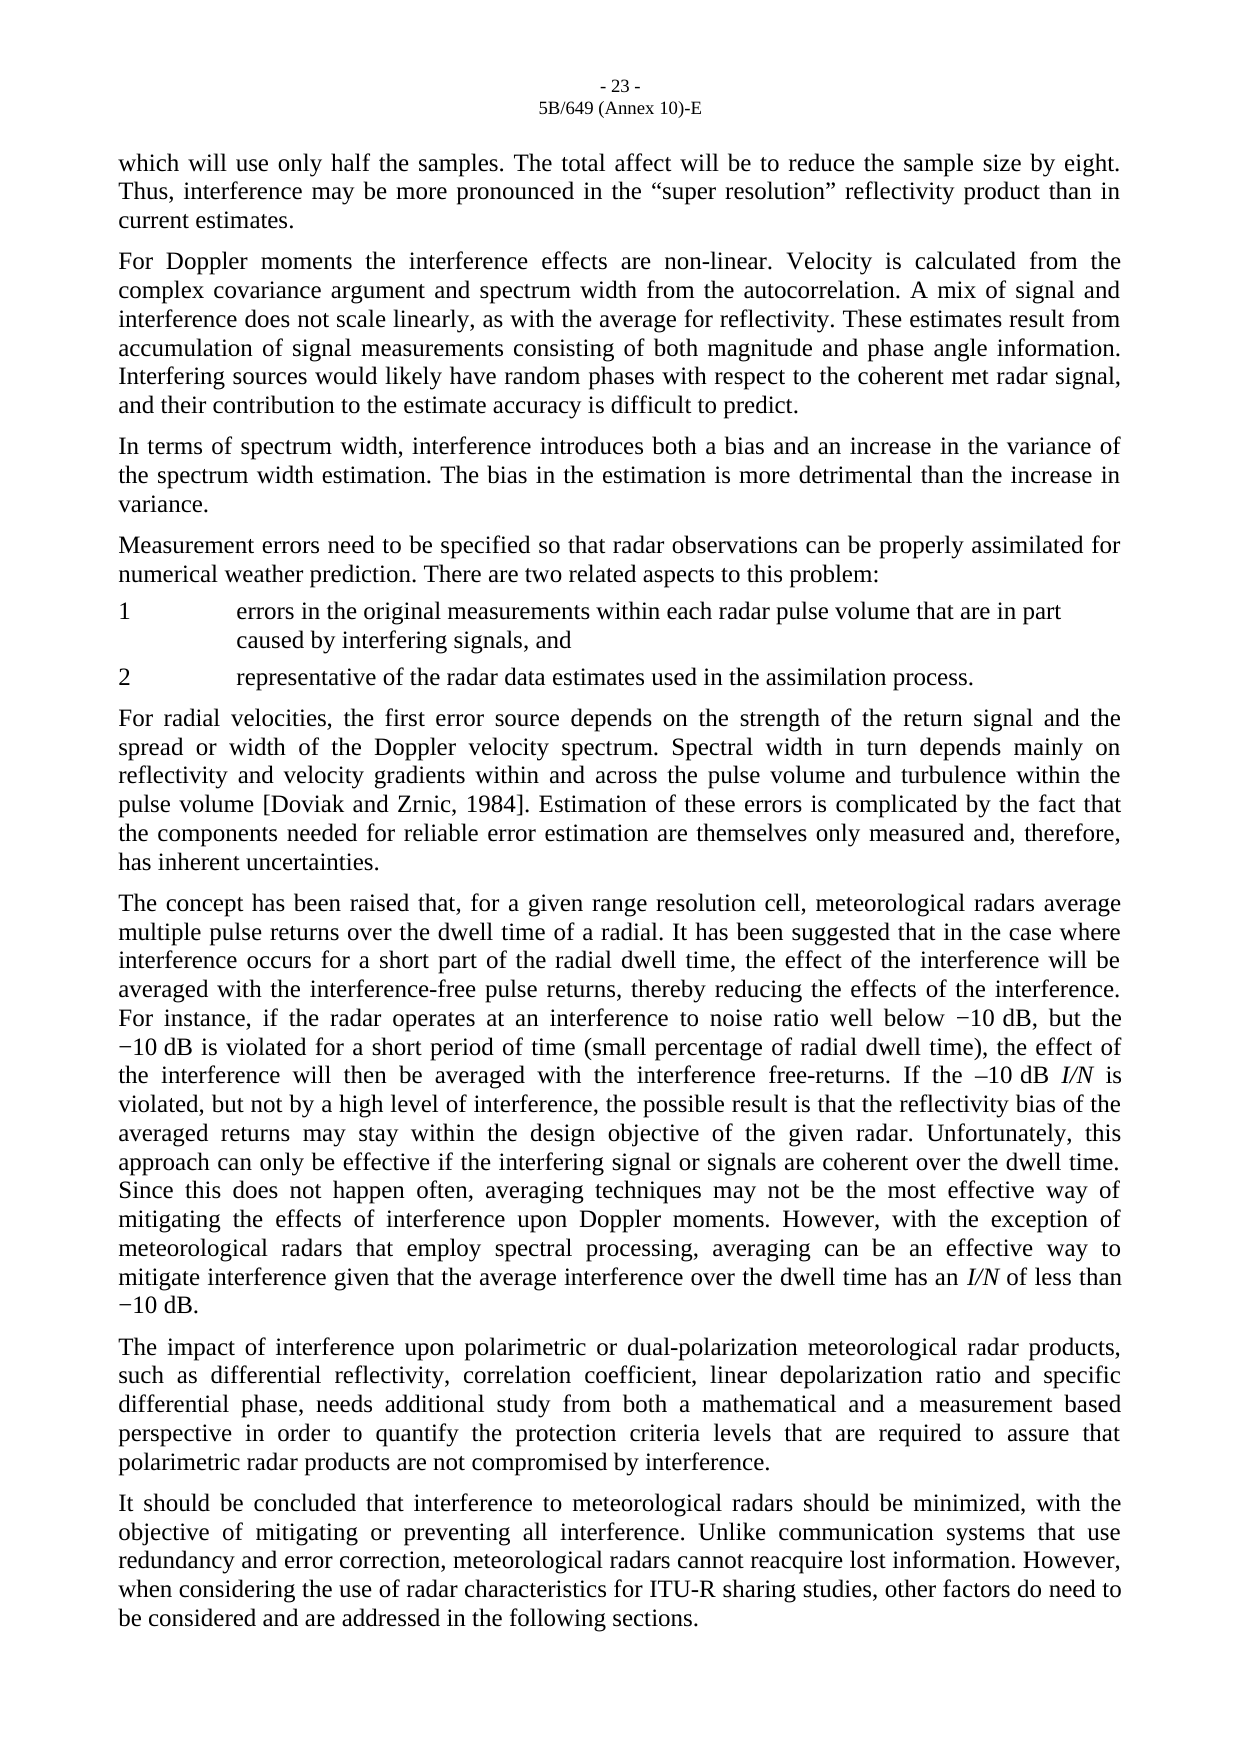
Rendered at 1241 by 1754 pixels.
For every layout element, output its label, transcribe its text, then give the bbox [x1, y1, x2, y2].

text For Doppler moments the interference effects are non-linear. Velocity is calculated from the complex covariance argument and spectrum width from the autocorrelation. A mix of signal and interference does not scale linearly, as with the average for reflectivity. These estimates result from accumulation of signal measurements consisting of both magnitude and phase angle information. Interfering sources would likely have random phases with respect to the coherent met radar signal, and their contribution to the estimate accuracy is difficult to predict. [118, 246, 1122, 419]
text In terms of spectrum width, interference introduces both a bias and an increase in the variance of the spectrum width estimation. The bias in the estimation is more detrimental than the increase in variance. [118, 431, 1122, 518]
text It should be concluded that interference to meteorological radars should be minimized, with the objective of mitigating or preventing all interference. Unlike communication systems that use redundancy and error correction, meteorological radars cannot reacquire lost information. However, when considering the use of radar characteristics for ITU-R sharing studies, other factors do need to be considered and are addressed in the following sections. [118, 1488, 1122, 1632]
text 2 representative of the radar data estimates used in the assimilation process. [118, 662, 1122, 691]
text The impact of interference upon polarimetric or dual-polarization meteorological radar products, such as differential reflectivity, correlation coefficient, linear depolarization ratio and specific differential phase, needs additional study from both a mathematical and a measurement based perspective in order to quantify the protection criteria levels that are required to assure that polarimetric radar products are not compromised by interference. [118, 1332, 1122, 1476]
text The concept has been raised that, for a given range resolution cell, meteorological radars average multiple pulse returns over the dwell time of a radial. It has been suggested that in the case where interference occurs for a short part of the radial dwell time, the effect of the interference will be averaged with the interference-free pulse returns, thereby reducing the effects of the interference. For instance, if the radar operates at an interference to noise ratio well below −10 dB, but the −10 dB is violated for a short period of time (small percentage of radial dwell time), the effect of the interference will then be averaged with the interference free-returns. If the –10 dB I/N is violated, but not by a high level of interference, the possible result is that the reflectivity bias of the averaged returns may stay within the design objective of the given radar. Unfortunately, this approach can only be effective if the interfering signal or signals are coherent over the dwell time. Since this does not happen often, averaging techniques may not be the most effective way of mitigating the effects of interference upon Doppler moments. However, with the exception of meteorological radars that employ spectral processing, averaging can be an effective way to mitigate interference given that the average interference over the dwell time has an I/N of less than −10 dB. [118, 888, 1122, 1319]
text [118, 148, 1122, 234]
text For radial velocities, the first error source depends on the strength of the return signal and the spread or width of the Doppler velocity spectrum. Spectral width in turn depends mainly on reflectivity and velocity gradients within and across the pulse volume and turbulence within the pulse volume [Doviak and Zrnic, 1984]. Estimation of these errors is complicated by the fact that the components needed for reliable error estimation are themselves only measured and, therefore, has inherent uncertainties. [118, 703, 1122, 876]
text 1 errors in the original measurements within each radar pulse volume that are in part caused by interfering signals, and [118, 596, 1122, 653]
text Measurement errors need to be specified so that radar observations can be properly assimilated for numerical weather prediction. There are two related aspects to this problem: [118, 530, 1122, 588]
